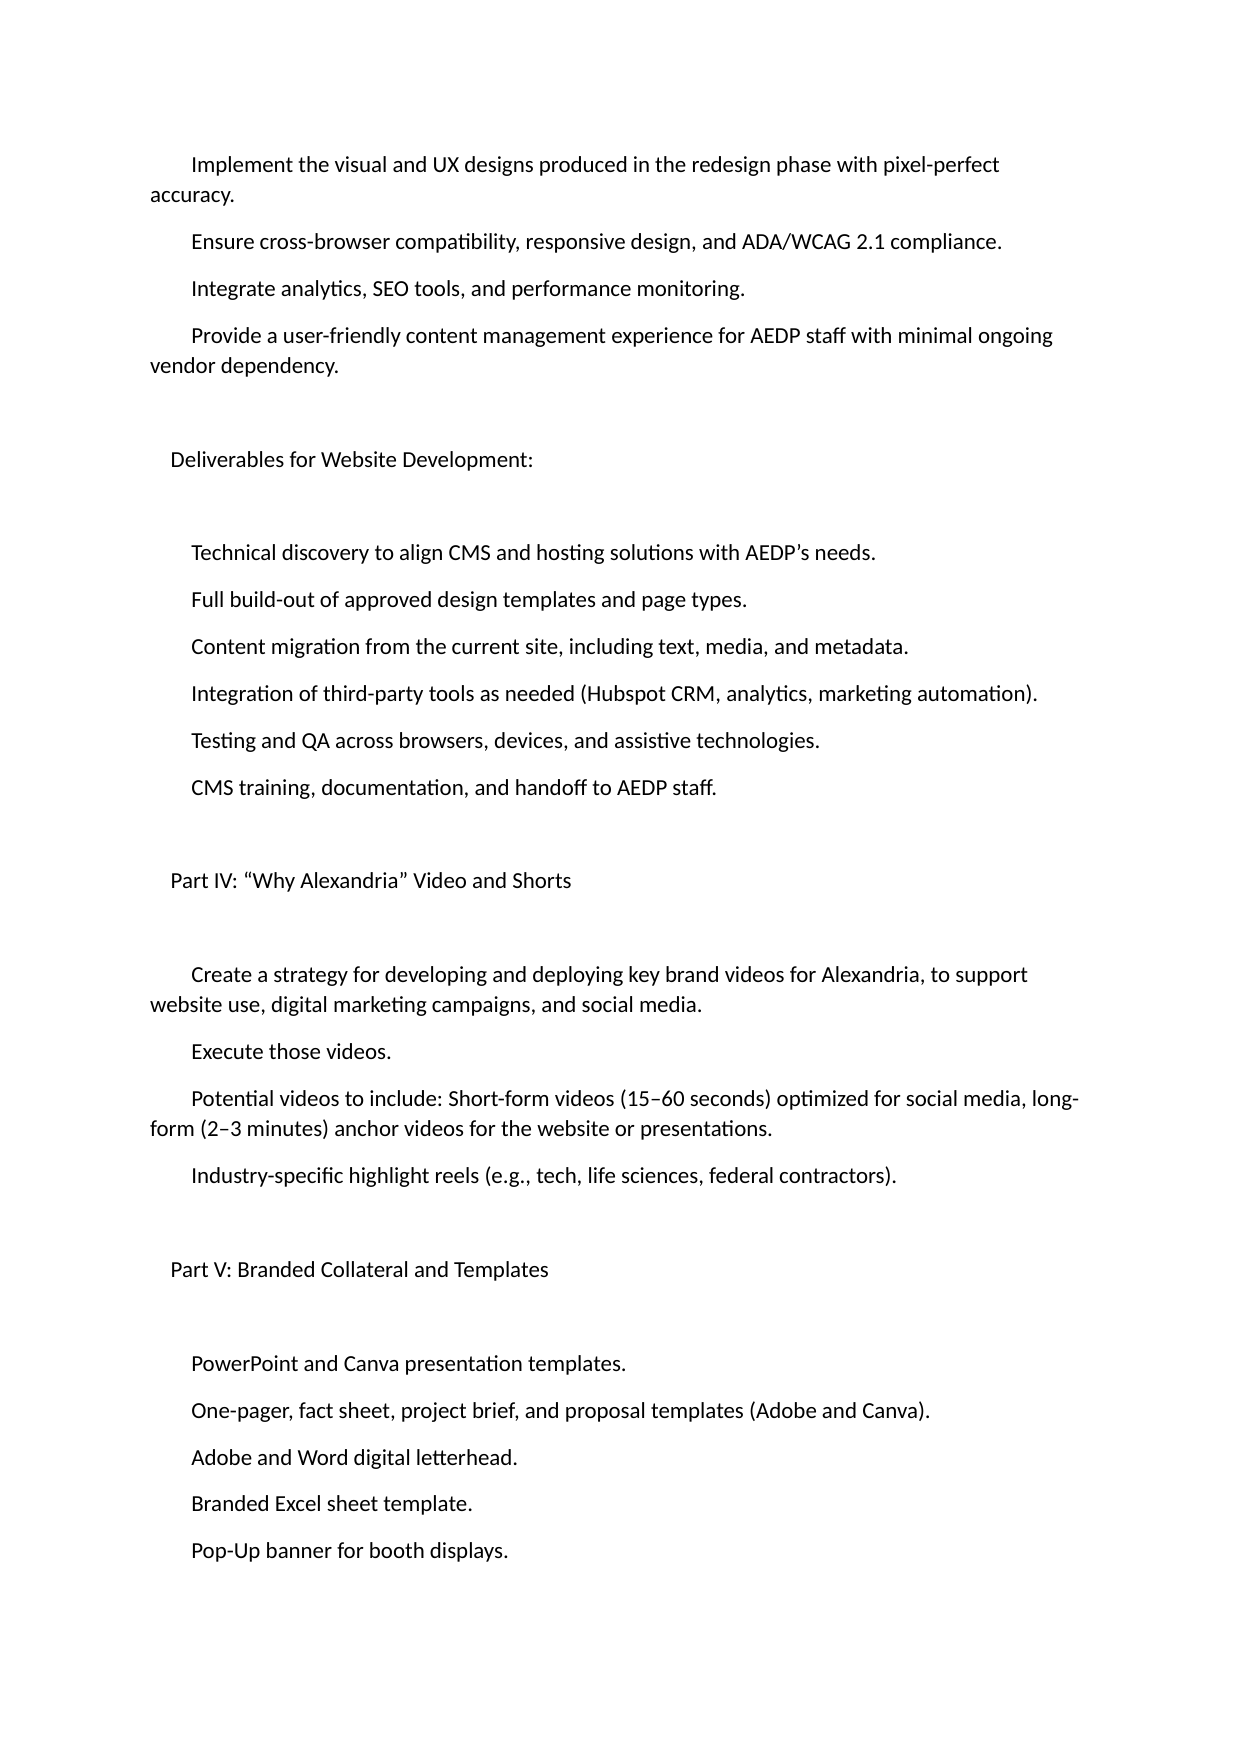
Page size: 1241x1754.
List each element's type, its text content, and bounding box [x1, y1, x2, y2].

text Testing and QA across browsers, devices, and assistive technologies. [150, 726, 1090, 754]
text Execute those videos. [150, 1037, 1090, 1066]
text Adobe and Word digital letterhead. [150, 1443, 1090, 1471]
text Full build-out of approved design templates and page types. [150, 585, 1090, 613]
text Industry-specific highlight reels (e.g., tech, life sciences, federal contractors). [150, 1161, 1090, 1189]
text Part IV: “Why Alexandria” Video and Shorts [150, 867, 1090, 895]
text PowerPoint and Canva presentation templates. [150, 1349, 1090, 1377]
text Part V: Branded Collateral and Templates [150, 1255, 1090, 1283]
text Integration of third-party tools as needed (Hubspot CRM, analytics, marketing automation). [150, 679, 1090, 707]
text Pop-Up banner for booth displays. [150, 1536, 1090, 1564]
text Provide a user-friendly content management experience for AEDP staff with minimal ongoing vendor dependency. [150, 321, 1090, 379]
text Branded Excel sheet template. [150, 1489, 1090, 1518]
text Create a strategy for developing and deploying key brand videos for Alexandria, to support website use, digital marketing campaigns, and social media. [150, 960, 1090, 1019]
text Implement the visual and UX designs produced in the redesign phase with pixel-perfect accuracy. [150, 150, 1090, 208]
text Integrate analytics, SEO tools, and performance monitoring. [150, 274, 1090, 302]
text Content migration from the current site, including text, media, and metadata. [150, 632, 1090, 660]
text CMS training, documentation, and handoff to AEDP staff. [150, 773, 1090, 801]
text Deliverables for Website Development: [150, 445, 1090, 473]
text Technical discovery to align CMS and hosting solutions with AEDP’s needs. [150, 538, 1090, 567]
text Potential videos to include: Short-form videos (15–60 seconds) optimized for social media, long-form (2–3 minutes) anchor videos for the website or presentations. [150, 1084, 1090, 1143]
text One-pager, fact sheet, project brief, and proposal templates (Adobe and Canva). [150, 1396, 1090, 1424]
text Ensure cross-browser compatibility, responsive design, and ADA/WCAG 2.1 compliance. [150, 227, 1090, 255]
